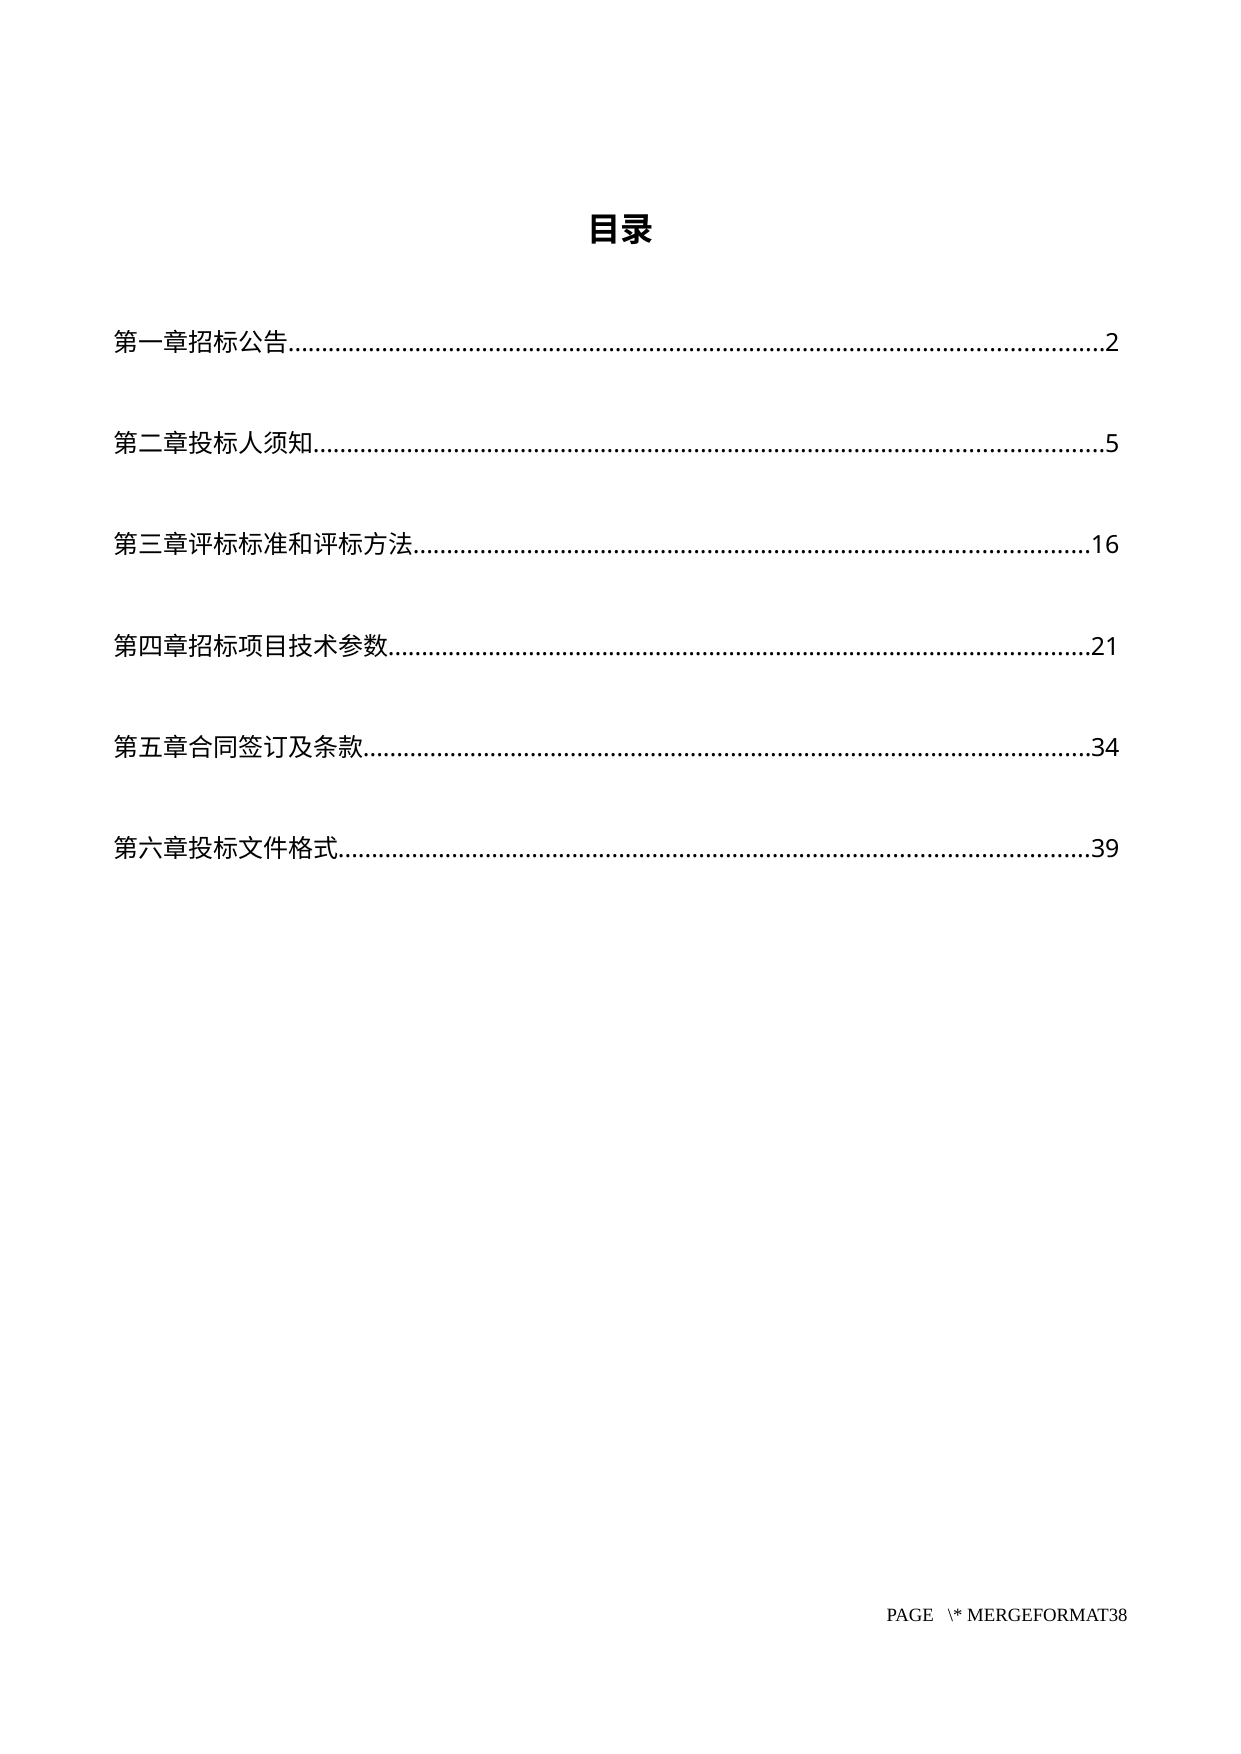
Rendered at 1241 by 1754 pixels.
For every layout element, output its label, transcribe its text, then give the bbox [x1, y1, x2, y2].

text 第一章招标公告 2 [113, 308, 1127, 373]
text 第六章投标文件格式 39 [113, 814, 1127, 879]
text 第三章评标标准和评标方法 16 [113, 511, 1127, 576]
text 目录 [113, 195, 1127, 260]
text 第四章招标项目技术参数 21 [113, 612, 1127, 677]
text 第二章投标人须知 5 [113, 409, 1127, 474]
text 第五章合同签订及条款 34 [113, 713, 1127, 778]
